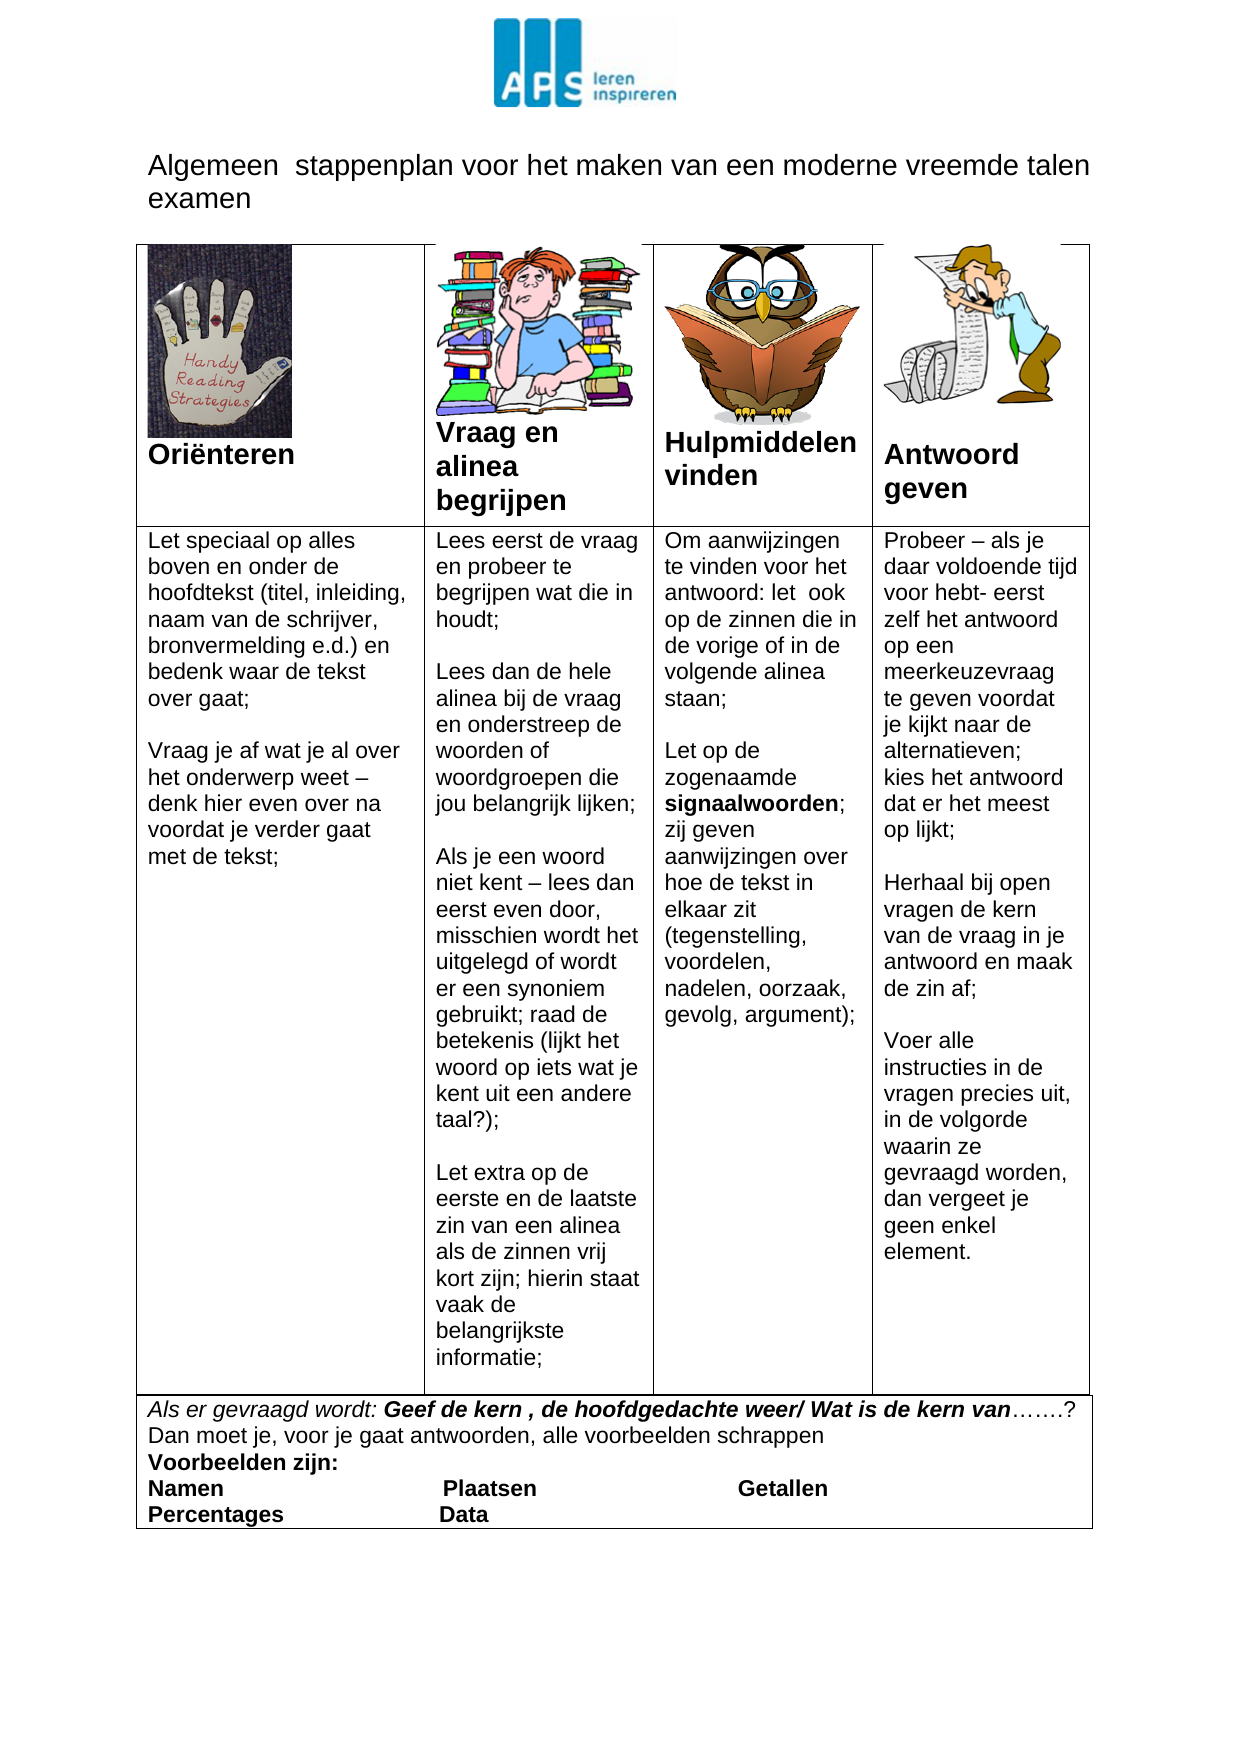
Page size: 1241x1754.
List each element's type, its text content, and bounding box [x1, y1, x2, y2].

picture [883, 244, 1061, 404]
picture [664, 244, 860, 425]
table_header Vraag en alinea begrijpen [425, 245, 653, 526]
table_cell Probeer – als je daar voldoende tijd voor hebt- eerst zelf het antwoord op een meerkeuzevraag te geven voordat je kijkt naar de alternatieven; kies het antwoord dat er het meest op lijkt; Herhaal bij open vragen de kern van de vraag in je antwoord en maak de zin af; Voer alle instructies in de vragen precies uit, in de volgorde waarin ze gevraagd worden, dan vergeet je geen enkel element. [873, 527, 1089, 1394]
table_header Hulpmiddelen vinden [654, 245, 872, 526]
table_cell Om aanwijzingen te vinden voor het antwoord: let ook op de zinnen die in de vorige of in de volgende alinea staan; Let op de zogenaamde signaalwoorden; zij geven aanwijzingen over hoe de tekst in elkaar zit (tegenstelling, voordelen, nadelen, oorzaak, gevolg, argument); [654, 527, 872, 1394]
table_cell Let speciaal op alles boven en onder de hoofdtekst (titel, inleiding, naam van de schrijver, bronvermelding e.d.) en bedenk waar de tekst over gaat; Vraag je af wat je al over het onderwerp weet – denk hier even over na voordat je verder gaat met de tekst; [137, 527, 424, 1394]
text Algemeen stappenplan voor het maken van een moderne vreemde talen examen [148, 148, 1093, 215]
table_cell Lees eerst de vraag en probeer te begrijpen wat die in houdt; Lees dan de hele alinea bij de vraag en onderstreep de woorden of woordgroepen die jou belangrijk lijken; Als je een woord niet kent – lees dan eerst even door, misschien wordt het uitgelegd of wordt er een synoniem gebruikt; raad de betekenis (lijkt het woord op iets wat je kent uit een andere taal?); Let extra op de eerste en de laatste zin van een alinea als de zinnen vrij kort zijn; hierin staat vaak de belangrijkste informatie; [425, 527, 653, 1394]
table_header Antwoord geven [873, 245, 1089, 526]
picture [147, 244, 292, 438]
picture [435, 244, 642, 416]
table_header Oriënteren [137, 245, 424, 526]
picture [493, 18, 677, 108]
table_header Als er gevraagd wordt: Geef de kern , de hoofdgedachte weer/ Wat is de kern van…….? Dan moet je, voor je gaat antwoorden, alle voorbeelden schrappen Voorbeelden zijn: Namen Plaatsen Getallen Percentages Data [137, 1396, 1092, 1528]
